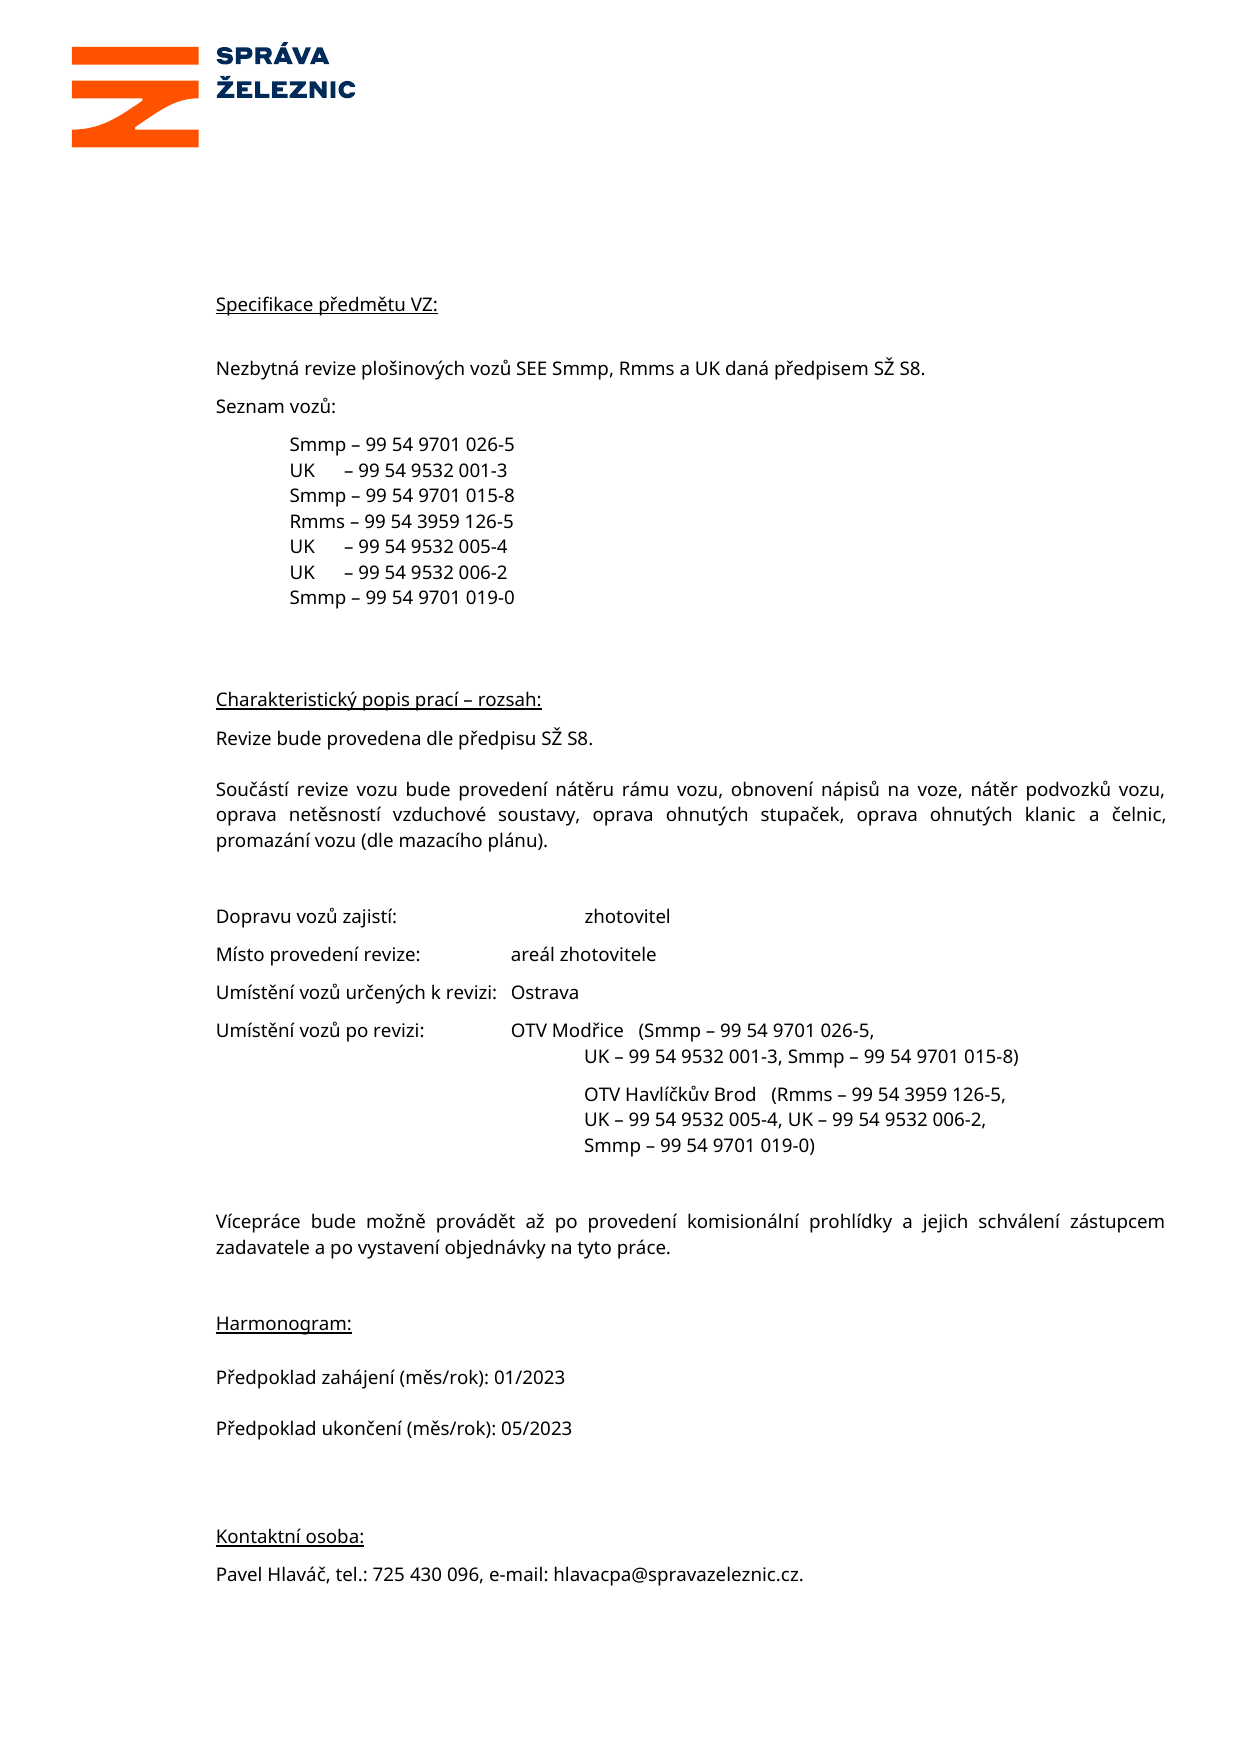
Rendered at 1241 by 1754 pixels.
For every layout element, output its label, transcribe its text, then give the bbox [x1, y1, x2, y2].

text Smmp – 99 54 9701 019-0 [289, 585, 1166, 610]
list UK – 99 54 9532 005-4, UK – 99 54 9532 006-2, [584, 1107, 1166, 1132]
text Nezbytná revize plošinových vozů SEE Smmp, Rmms a UK daná předpisem SŽ S8. [216, 355, 1166, 381]
text Rmms – 99 54 3959 126-5 [289, 508, 1166, 534]
text Umístění vozů po revizi: OTV Modřice (Smmp – 99 54 9701 026-5, [216, 1017, 1166, 1043]
text Harmonogram: [216, 1311, 1166, 1336]
text Charakteristický popis prací – rozsah: [216, 687, 1166, 712]
list Smmp – 99 54 9701 019-0) [584, 1132, 1166, 1158]
text UK – 99 54 9532 006-2 [289, 559, 1166, 585]
text Dopravu vozů zajistí: zhotovitel [216, 903, 1166, 929]
text Revize bude provedena dle předpisu SŽ S8. [216, 725, 1166, 750]
text Smmp – 99 54 9701 015-8 [289, 483, 1166, 508]
text UK – 99 54 9532 001-3, Smmp – 99 54 9701 015-8) [510, 1043, 1166, 1068]
text Předpoklad ukončení (měs/rok): 05/2023 [216, 1416, 1166, 1441]
text Umístění vozů určených k revizi: Ostrava [216, 979, 1166, 1005]
text Pavel Hlaváč, tel.: 725 430 096, e-mail: hlavacpa@spravazeleznic.cz. [216, 1562, 1166, 1587]
text Předpoklad zahájení (měs/rok): 01/2023 [216, 1365, 1166, 1390]
text Specifikace předmětu VZ: [216, 291, 1166, 317]
text Kontaktní osoba: [216, 1524, 1166, 1549]
text Smmp – 99 54 9701 026-5 [289, 432, 1166, 457]
text Seznam vozů: [216, 393, 1166, 419]
text Součástí revize vozu bude provedení nátěru rámu vozu, obnovení nápisů na voze, nátěr podvozků vozu, oprava netěsností vzduchové soustavy, oprava ohnutých stupaček, oprava ohnutých klanic a čelnic, promazání vozu (dle mazacího plánu). [216, 776, 1166, 852]
text Místo provedení revize: areál zhotovitele [216, 941, 1166, 967]
text Vícepráce bude možně provádět až po provedení komisionální prohlídky a jejich schválení zástupcem zadavatele a po vystavení objednávky na tyto práce. [216, 1209, 1166, 1260]
text UK – 99 54 9532 005-4 [289, 534, 1166, 559]
text UK – 99 54 9532 001-3 [289, 457, 1166, 483]
list OTV Havlíčkův Brod (Rmms – 99 54 3959 126-5, [584, 1081, 1166, 1107]
